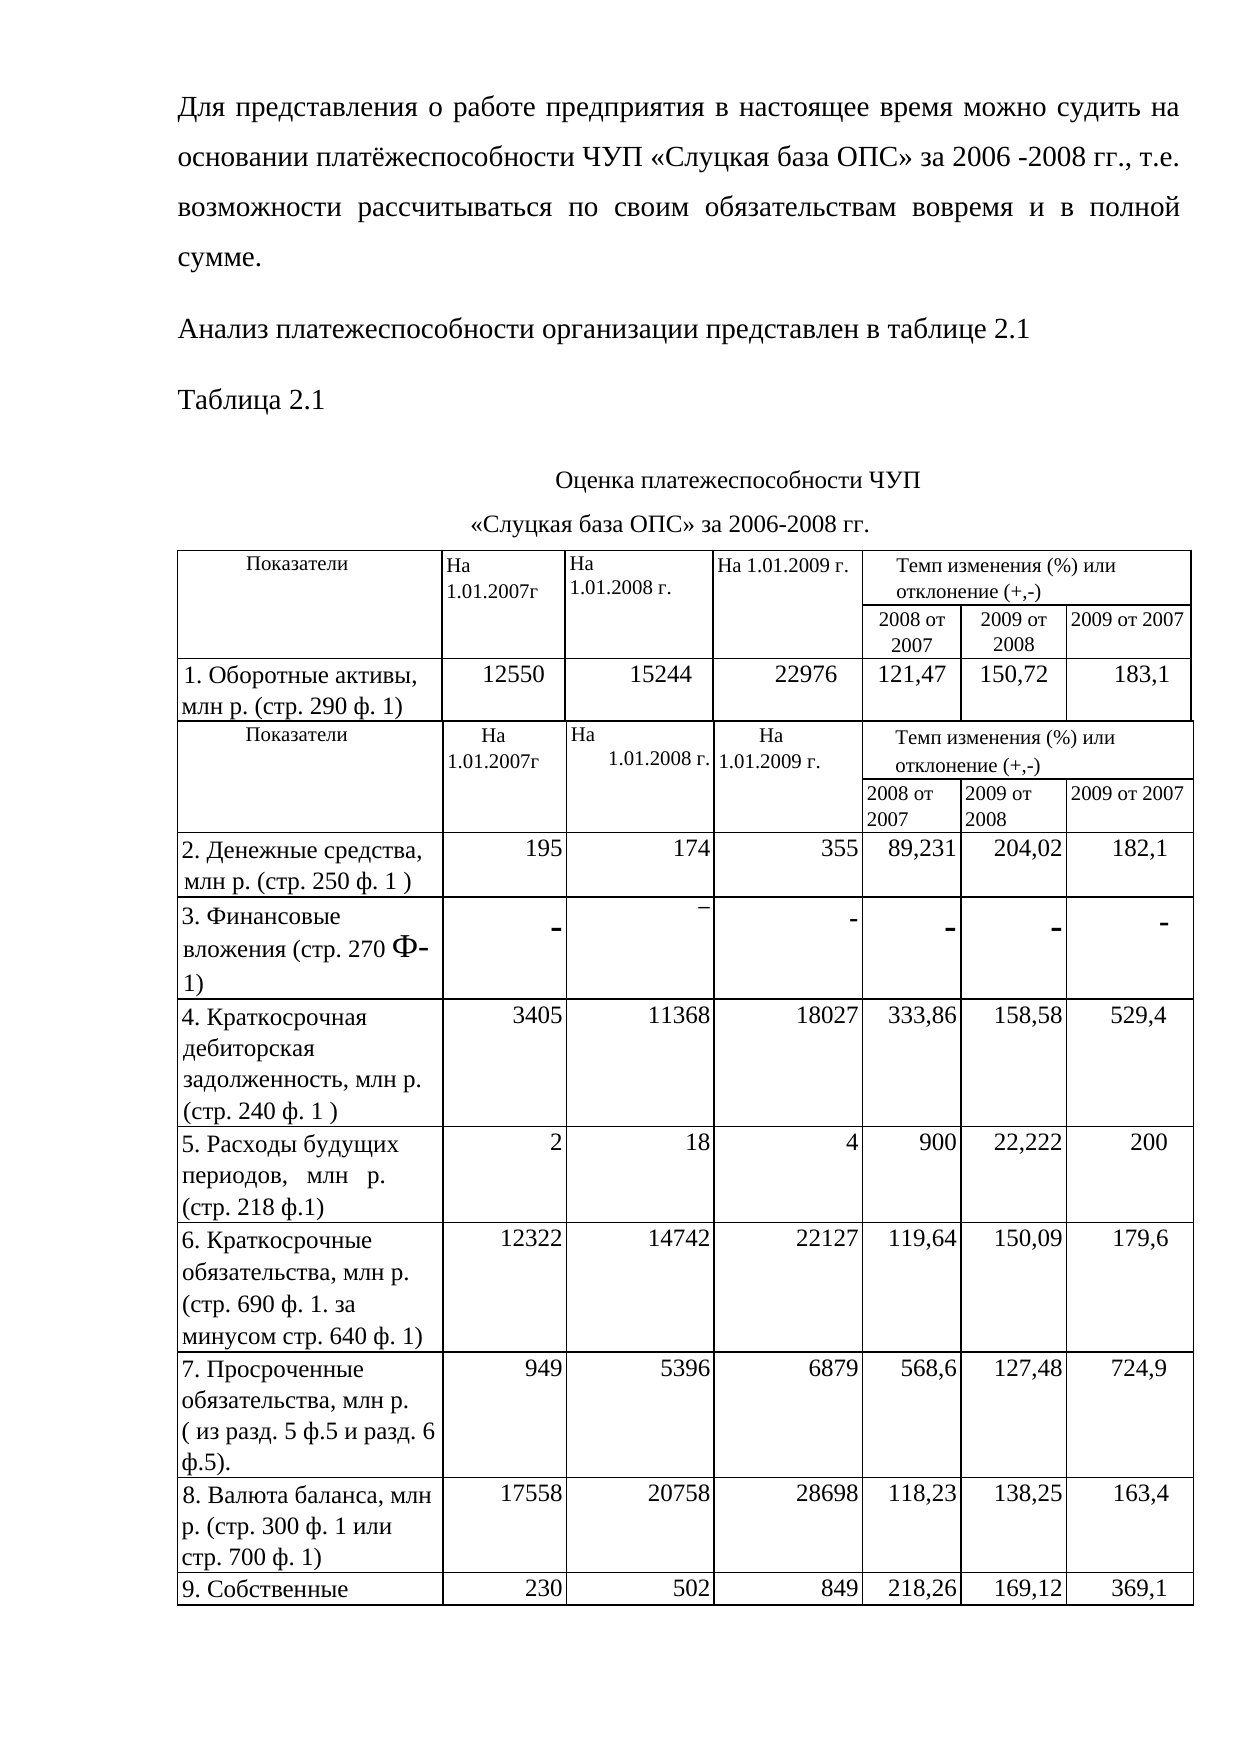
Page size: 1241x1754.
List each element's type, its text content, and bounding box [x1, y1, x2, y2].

table_cell 150,09 [962, 1223, 1066, 1351]
table_cell На 1.01.2007г [444, 722, 566, 832]
table_cell 182,1 [1067, 833, 1193, 896]
table_cell 119,64 [863, 1223, 960, 1351]
text Таблица 2.1 [177, 382, 1181, 415]
table_cell На 1.01.2009 г. [715, 722, 862, 832]
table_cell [178, 1573, 442, 1604]
text Анализ платежеспособности организации представлен в таблице 2.1 [177, 311, 1181, 344]
text Оценка платежеспособности ЧУП «Слуцкая база ОПС» за 2006-2008 гг. [470, 453, 973, 541]
table_cell 724,9 [1067, 1353, 1193, 1477]
table_cell На 1.01.2008 г. [567, 722, 713, 832]
table_cell 218,26 [863, 1573, 960, 1604]
table_cell 949 [444, 1353, 566, 1477]
table_cell 28698 [715, 1478, 862, 1571]
table_cell 333,86 [863, 1000, 960, 1126]
table_header Темп изменения (%) или отклонение (+,-) [863, 551, 1190, 604]
table_cell 2009 от 2008 [962, 606, 1066, 658]
table_cell 2 [444, 1127, 566, 1222]
table_cell 118,23 [863, 1478, 960, 1571]
table_cell 195 [444, 833, 566, 896]
table_cell 12322 [444, 1223, 566, 1351]
table_cell 8. Валюта баланса, млн р. (стр. 300 ф. 1 или стр. 700 ф. 1) [178, 1478, 442, 1571]
table_cell 174 [567, 833, 713, 896]
table_cell 179,6 [1067, 1223, 1193, 1351]
table_cell 127,48 [962, 1353, 1066, 1477]
table_cell 6. Краткосрочные обязательства, млн р. (стр. 690 ф. 1. за минусом стр. 640 ф. 1) [178, 1223, 442, 1351]
table_cell 150,72 [962, 659, 1066, 720]
table_cell 5396 [567, 1353, 713, 1477]
table_cell Показатели [178, 722, 442, 832]
table_cell 2009 от 2008 [962, 780, 1066, 832]
table_cell 15244 [566, 659, 712, 720]
table_cell 169,12 [962, 1573, 1066, 1604]
table_cell 17558 [444, 1478, 566, 1571]
table_cell 529,4 [1067, 1000, 1193, 1126]
table_cell - [444, 898, 566, 998]
table_cell 4. Краткосрочная дебиторская задолженность, млн р. (стр. 240 ф. 1 ) [178, 1000, 442, 1126]
table_cell 2009 от 2007 [1067, 606, 1190, 658]
table_cell 11368 [567, 1000, 713, 1126]
table_cell 230 [444, 1573, 566, 1604]
table_header На 1.01.2008 г. [566, 551, 712, 658]
table_header Показатели [178, 551, 441, 658]
table_header На 1.01.2007г [443, 551, 564, 658]
table_header На 1.01.2009 г. [714, 551, 862, 658]
table_cell — [567, 898, 713, 998]
table_cell Темп изменения (%) или отклонение (+,-) [863, 722, 1193, 778]
table_cell 849 [715, 1573, 862, 1604]
table_cell 158,58 [962, 1000, 1066, 1126]
table_cell 1. Оборотные активы, млн р. (стр. 290 ф. 1) [178, 659, 441, 720]
table_cell 89,231 [863, 833, 960, 896]
table_cell - [863, 898, 960, 998]
table_cell 900 [863, 1127, 960, 1222]
table_cell 18 [567, 1127, 713, 1222]
table_cell - [715, 898, 862, 998]
table_cell 20758 [567, 1478, 713, 1571]
table_cell 355 [715, 833, 862, 896]
table_cell 6879 [715, 1353, 862, 1477]
table_cell 22127 [715, 1223, 862, 1351]
table_cell 183,1 [1067, 659, 1190, 720]
table_cell 2008 от 2007 [863, 780, 960, 832]
table_cell 200 [1067, 1127, 1193, 1222]
table_cell 121,47 [863, 659, 960, 720]
table_cell 22,222 [962, 1127, 1066, 1222]
table_cell 369,1 [1067, 1573, 1193, 1604]
table_cell 568,6 [863, 1353, 960, 1477]
table_cell 2. Денежные средства, млн р. (стр. 250 ф. 1 ) [178, 833, 442, 896]
table_cell 4 [715, 1127, 862, 1222]
table_cell 204,02 [962, 833, 1066, 896]
text Для представления о работе предприятия в настоящее время можно судить на основании платёжеспособности ЧУП «Слуцкая база ОПС» за 2006 -2008 гг., т.е. возможности рассчитываться по своим обязательствам вовремя и в полной сумме. [177, 89, 1181, 273]
table_cell 5. Расходы будущих периодов, млн р. (стр. 218 ф.1) [178, 1127, 442, 1222]
table_cell 2009 от 2007 [1067, 780, 1193, 832]
table_cell 163,4 [1067, 1478, 1193, 1571]
table_cell 18027 [715, 1000, 862, 1126]
table_cell - [962, 898, 1066, 998]
table_cell 3. Финансовые вложения (стр. 270 Ф- 1) [178, 898, 442, 998]
table_cell 12550 [443, 659, 564, 720]
table_cell 3405 [444, 1000, 566, 1126]
table_cell 14742 [567, 1223, 713, 1351]
table_cell 502 [567, 1573, 713, 1604]
table_cell 138,25 [962, 1478, 1066, 1571]
table_cell 2008 от 2007 [863, 606, 960, 658]
table_cell - [1067, 898, 1193, 998]
table_cell 22976 [714, 659, 862, 720]
table_cell 7. Просроченные обязательства, млн р. ( из разд. 5 ф.5 и разд. 6 ф.5). [178, 1353, 442, 1477]
